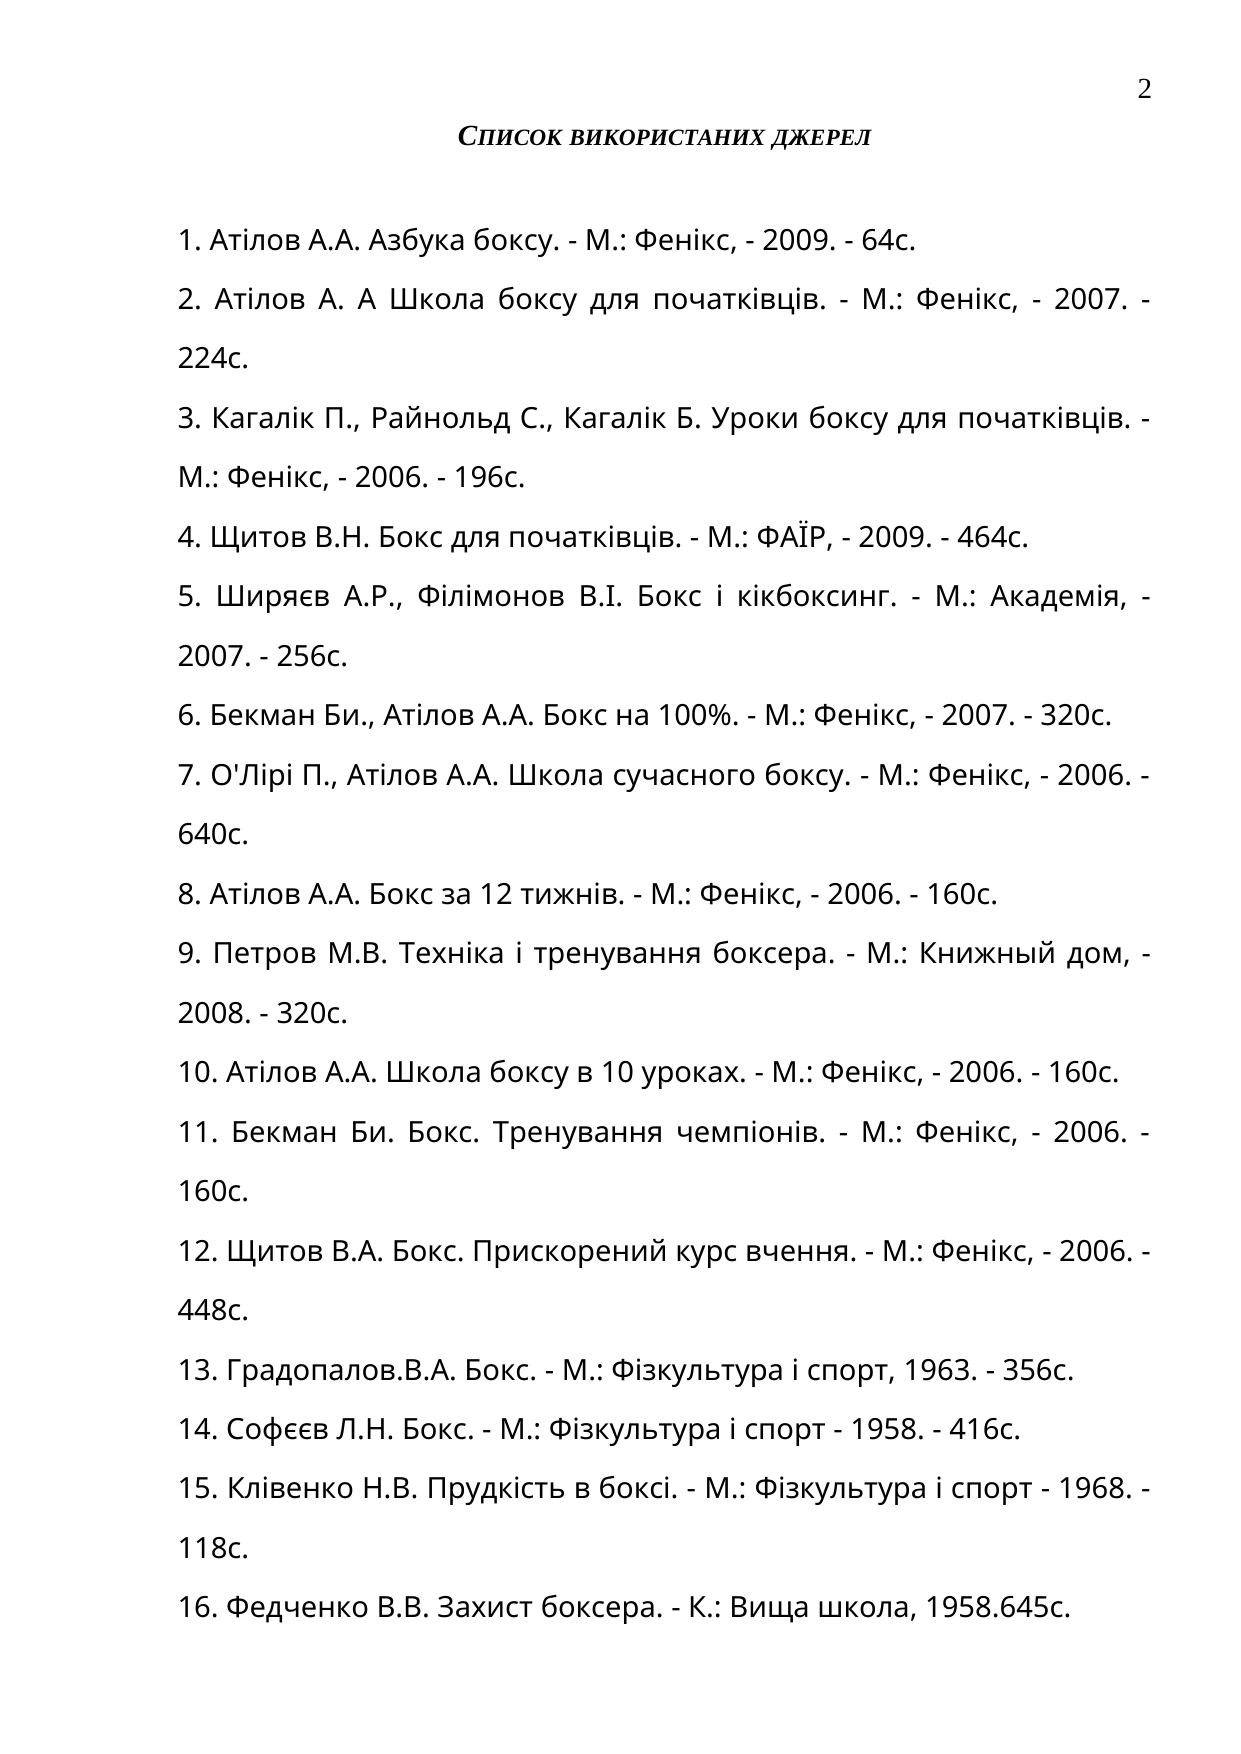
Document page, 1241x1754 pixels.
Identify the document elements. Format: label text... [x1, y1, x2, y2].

text 1. Атілов А.А. Азбука боксу. - М.: Фенікс, - 2009. - 64с. [177, 219, 1152, 258]
text 8. Атілов А.А. Бокс за 12 тижнів. - М.: Фенікс, - 2006. - 160с. [177, 873, 1152, 913]
text 10. Атілов А.А. Школа боксу в 10 уроках. - М.: Фенікс, - 2006. - 160с. [177, 1051, 1152, 1091]
text 2. Атілов А. А Школа боксу для початківців. - М.: Фенікс, - 2007. - 224с. [177, 278, 1152, 377]
text 13. Градопалов.В.А. Бокс. - М.: Фізкультура і спорт, 1963. - 356с. [177, 1349, 1152, 1388]
text 6. Бекман Би., Атілов А.А. Бокс на 100%. - М.: Фенікс, - 2007. - 320с. [177, 694, 1152, 734]
text 9. Петров М.В. Техніка і тренування боксера. - М.: Книжный дом, - 2008. - 320с. [177, 932, 1152, 1032]
text 7. О'Лірі П., Атілов А.А. Школа сучасного боксу. - М.: Фенікс, - 2006. - 640с. [177, 754, 1152, 853]
text 4. Щитов В.Н. Бокс для початківців. - М.: ФАЇР, - 2009. - 464с. [177, 516, 1152, 556]
text 14. Софєєв Л.Н. Бокс. - М.: Фізкультура і спорт - 1958. - 416с. [177, 1408, 1152, 1448]
text 15. Клівенко Н.В. Прудкість в боксі. - М.: Фізкультура і спорт - 1968. - 118с. [177, 1468, 1152, 1567]
subtitle Список використаних джерел [177, 118, 1152, 152]
text 3. Кагалік П., Райнольд С., Кагалік Б. Уроки боксу для початківців. - М.: Фенікс, - 2006. - 196с. [177, 397, 1152, 496]
text 5. Ширяєв А.Р., Філімонов В.І. Бокс і кікбоксинг. - М.: Академія, - 2007. - 256с. [177, 576, 1152, 675]
text 11. Бекман Би. Бокс. Тренування чемпіонів. - М.: Фенікс, - 2006. - 160с. [177, 1111, 1152, 1210]
text 12. Щитов В.А. Бокс. Прискорений курс вчення. - М.: Фенікс, - 2006. - 448с. [177, 1230, 1152, 1329]
text 16. Федченко В.В. Захист боксера. - К.: Вища школа, 1958.645с. [177, 1587, 1152, 1626]
